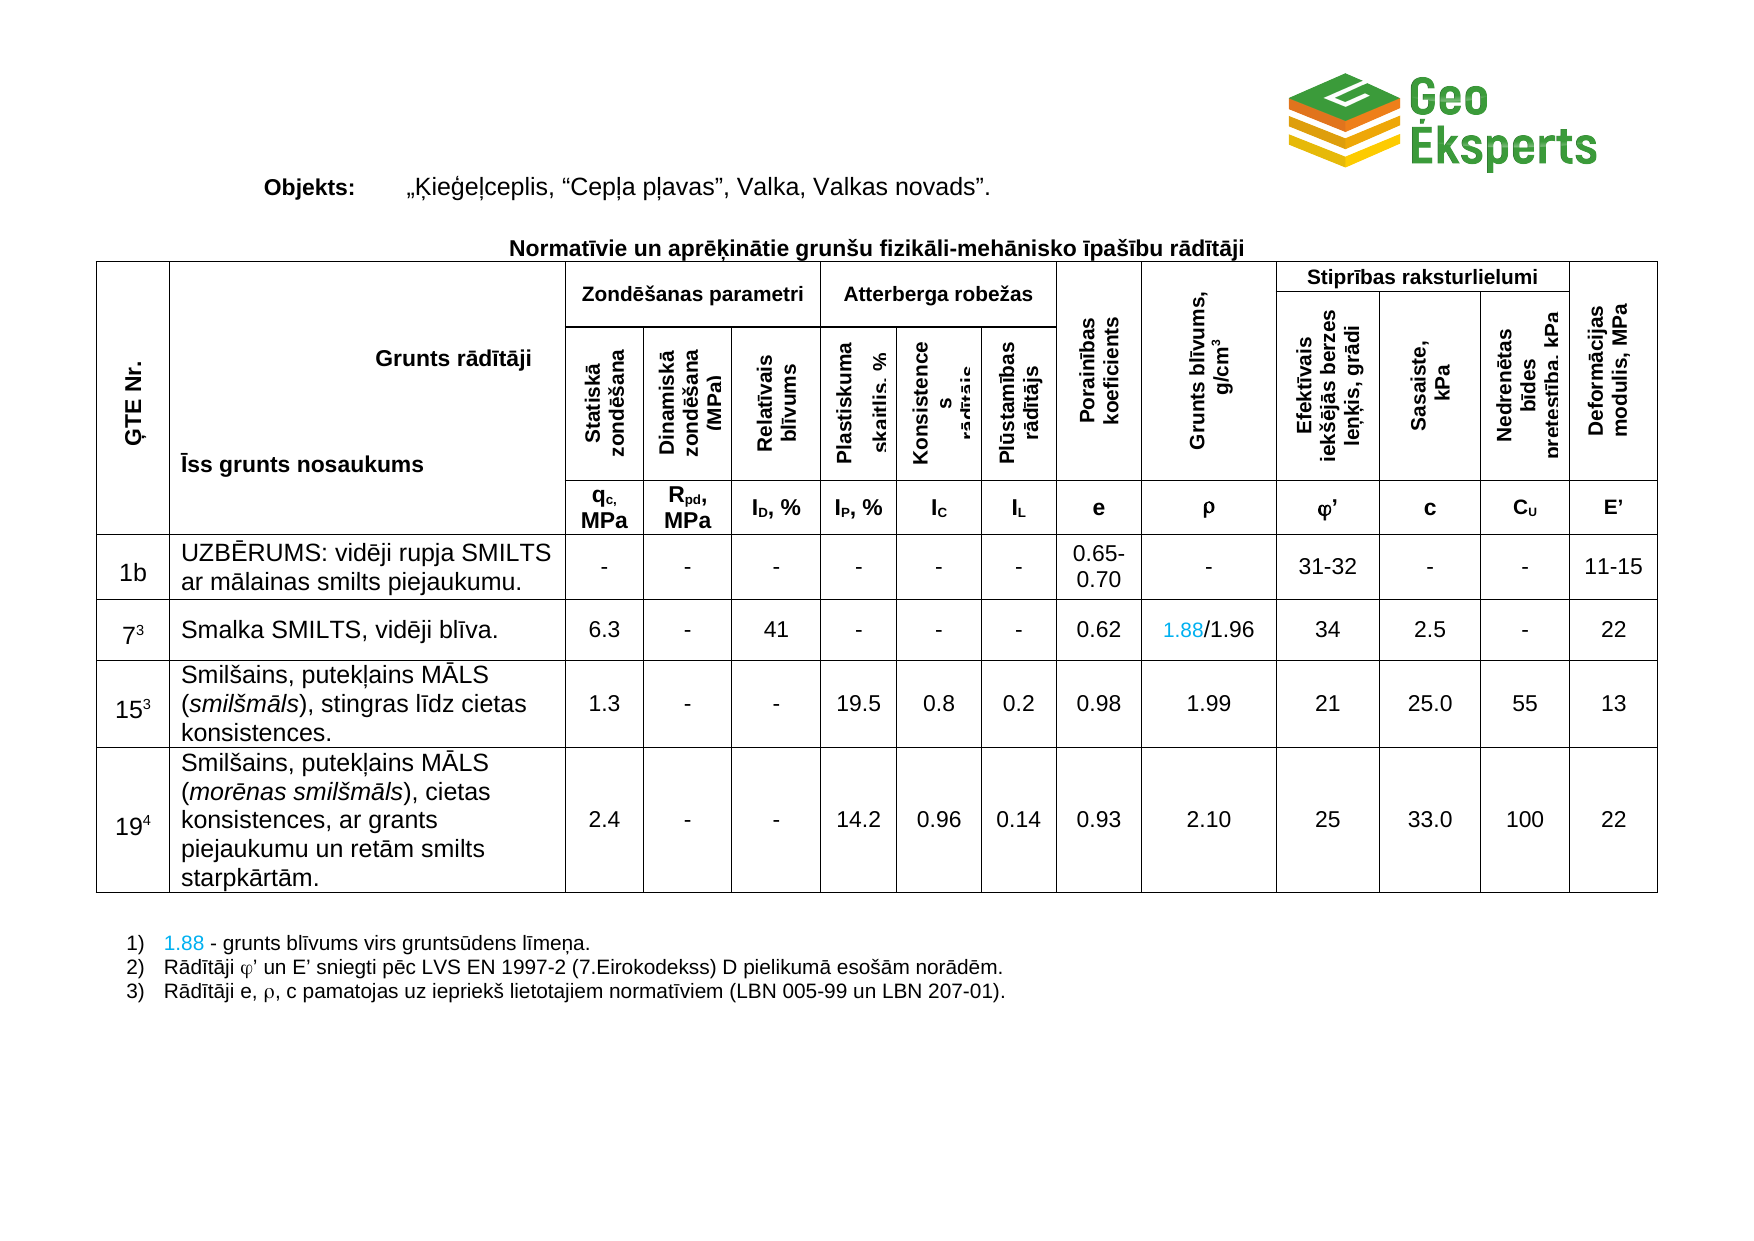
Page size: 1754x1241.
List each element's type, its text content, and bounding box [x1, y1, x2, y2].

table_cell Konsistences rādītājs [897, 328, 981, 480]
table_cell - [1380, 535, 1480, 598]
table_cell 1.88/1.96 [1142, 600, 1276, 659]
table_header Stiprības raksturlielumi [1277, 262, 1569, 291]
table_cell Smalka SMILTS, vidēji blīva. [170, 600, 565, 659]
table_cell Dinamiskā zondēšana (MPa) [644, 328, 731, 480]
table_cell 14.2 [821, 748, 896, 892]
table_cell 0.8 [897, 661, 981, 747]
table_cell Smilšains, putekļains MĀLS (smilšmāls), stingras līdz cietas konsistences. [170, 661, 565, 747]
table_cell 0.93 [1057, 748, 1141, 892]
table_cell Efektīvais iekšējās berzes leņķis, grādi [1277, 292, 1379, 480]
table_cell 21 [1277, 661, 1379, 747]
table_cell e [1057, 481, 1141, 533]
table_header Grunts blīvums, g/cm3 [1142, 262, 1276, 480]
table_cell - [821, 600, 896, 659]
table_cell 194 [97, 748, 169, 892]
table_cell 100 [1481, 748, 1569, 892]
list Rādītāji ’ un E’ sniegti pēc LVS EN 1997-2 (7.Eirokodekss) D pielikumā esošām norādēm. [126, 955, 1665, 979]
table_cell Plūstamības rādītājs [982, 328, 1056, 480]
table_cell ’ [1277, 481, 1379, 533]
table_cell 55 [1481, 661, 1569, 747]
table_header Atterberga robežas [821, 262, 1056, 326]
table_cell - [732, 748, 820, 892]
table_cell - [644, 600, 731, 659]
table_cell 13 [1570, 661, 1657, 747]
table_cell Relatīvais blīvums [732, 328, 820, 480]
table_cell Smilšains, putekļains MĀLS (morēnas smilšmāls), cietas konsistences, ar grants piejaukumu un retām smilts starpkārtām. [170, 748, 565, 892]
table_cell - [821, 535, 896, 598]
table_cell 0.96 [897, 748, 981, 892]
table_cell 2.5 [1380, 600, 1480, 659]
table_cell 0.14 [982, 748, 1056, 892]
table_cell 22 [1570, 600, 1657, 659]
table_cell - [982, 600, 1056, 659]
table_cell 19.5 [821, 661, 896, 747]
table_cell 0.62 [1057, 600, 1141, 659]
table_cell E’ [1570, 481, 1657, 533]
table_header Deformācijas modulis, MPa [1570, 262, 1657, 480]
table_cell 1.3 [566, 661, 643, 747]
table_cell Nedrenētas bīdes pretestība, kPa [1481, 292, 1569, 480]
table_cell 2.4 [566, 748, 643, 892]
table_cell - [644, 535, 731, 598]
table_cell 0.2 [982, 661, 1056, 747]
table_header ĢTE Nr. [97, 262, 169, 533]
table_cell - [732, 661, 820, 747]
table_header Porainības koeficients [1057, 262, 1141, 480]
table_cell - [644, 748, 731, 892]
table_cell IC [897, 481, 981, 533]
table_cell UZBĒRUMS: vidēji rupja SMILTS ar mālainas smilts piejaukumu. [170, 535, 565, 598]
table_cell 11-15 [1570, 535, 1657, 598]
table_cell 41 [732, 600, 820, 659]
table_cell IL [982, 481, 1056, 533]
table_header Zondēšanas parametri [566, 262, 820, 326]
table_cell - [644, 661, 731, 747]
picture [1288, 73, 1597, 173]
subtitle Normatīvie un aprēķinātie grunšu fizikāli-mehānisko īpašību rādītāji [89, 235, 1665, 261]
table_cell - [732, 535, 820, 598]
table_cell - [897, 600, 981, 659]
table_cell 22 [1570, 748, 1657, 892]
table_cell 0.65-0.70 [1057, 535, 1141, 598]
table_cell CU [1481, 481, 1569, 533]
table_cell - [982, 535, 1056, 598]
table_cell 34 [1277, 600, 1379, 659]
text Objekts: „Ķieģeļceplis, “Cepļa pļavas”, Valka, Valkas novads”. [89, 172, 1665, 201]
list Rādītāji e, , c pamatojas uz iepriekš lietotajiem normatīviem (LBN 005-99 un LBN 207-01). [126, 979, 1665, 1003]
table_cell 2.10 [1142, 748, 1276, 892]
table_cell ID, % [732, 481, 820, 533]
table_cell 1.99 [1142, 661, 1276, 747]
table_cell IP, % [821, 481, 896, 533]
table_cell 0.98 [1057, 661, 1141, 747]
table_cell qc, MPa [566, 481, 643, 533]
table_cell - [1481, 535, 1569, 598]
table_cell - [566, 535, 643, 598]
table_cell - [1142, 535, 1276, 598]
table_cell - [1481, 600, 1569, 659]
table_cell c [1380, 481, 1480, 533]
table_cell 25 [1277, 748, 1379, 892]
table_cell Rpd, MPa [644, 481, 731, 533]
table_cell 73 [97, 600, 169, 659]
table_cell 153 [97, 661, 169, 747]
table_cell 33.0 [1380, 748, 1480, 892]
table_cell 25.0 [1380, 661, 1480, 747]
table_cell Plastiskuma skaitlis, % [821, 328, 896, 480]
list 1.88 - grunts blīvums virs gruntsūdens līmeņa. [126, 931, 1665, 955]
table_header Grunts rādītāji Īss grunts nosaukums [170, 262, 565, 533]
table_cell [1142, 481, 1276, 533]
table_cell 31-32 [1277, 535, 1379, 598]
table_cell Statiskā zondēšana [566, 328, 643, 480]
table_cell Sasaiste, kPa [1380, 292, 1480, 480]
table_cell 6.3 [566, 600, 643, 659]
table_cell 1b [97, 535, 169, 598]
table_cell - [897, 535, 981, 598]
